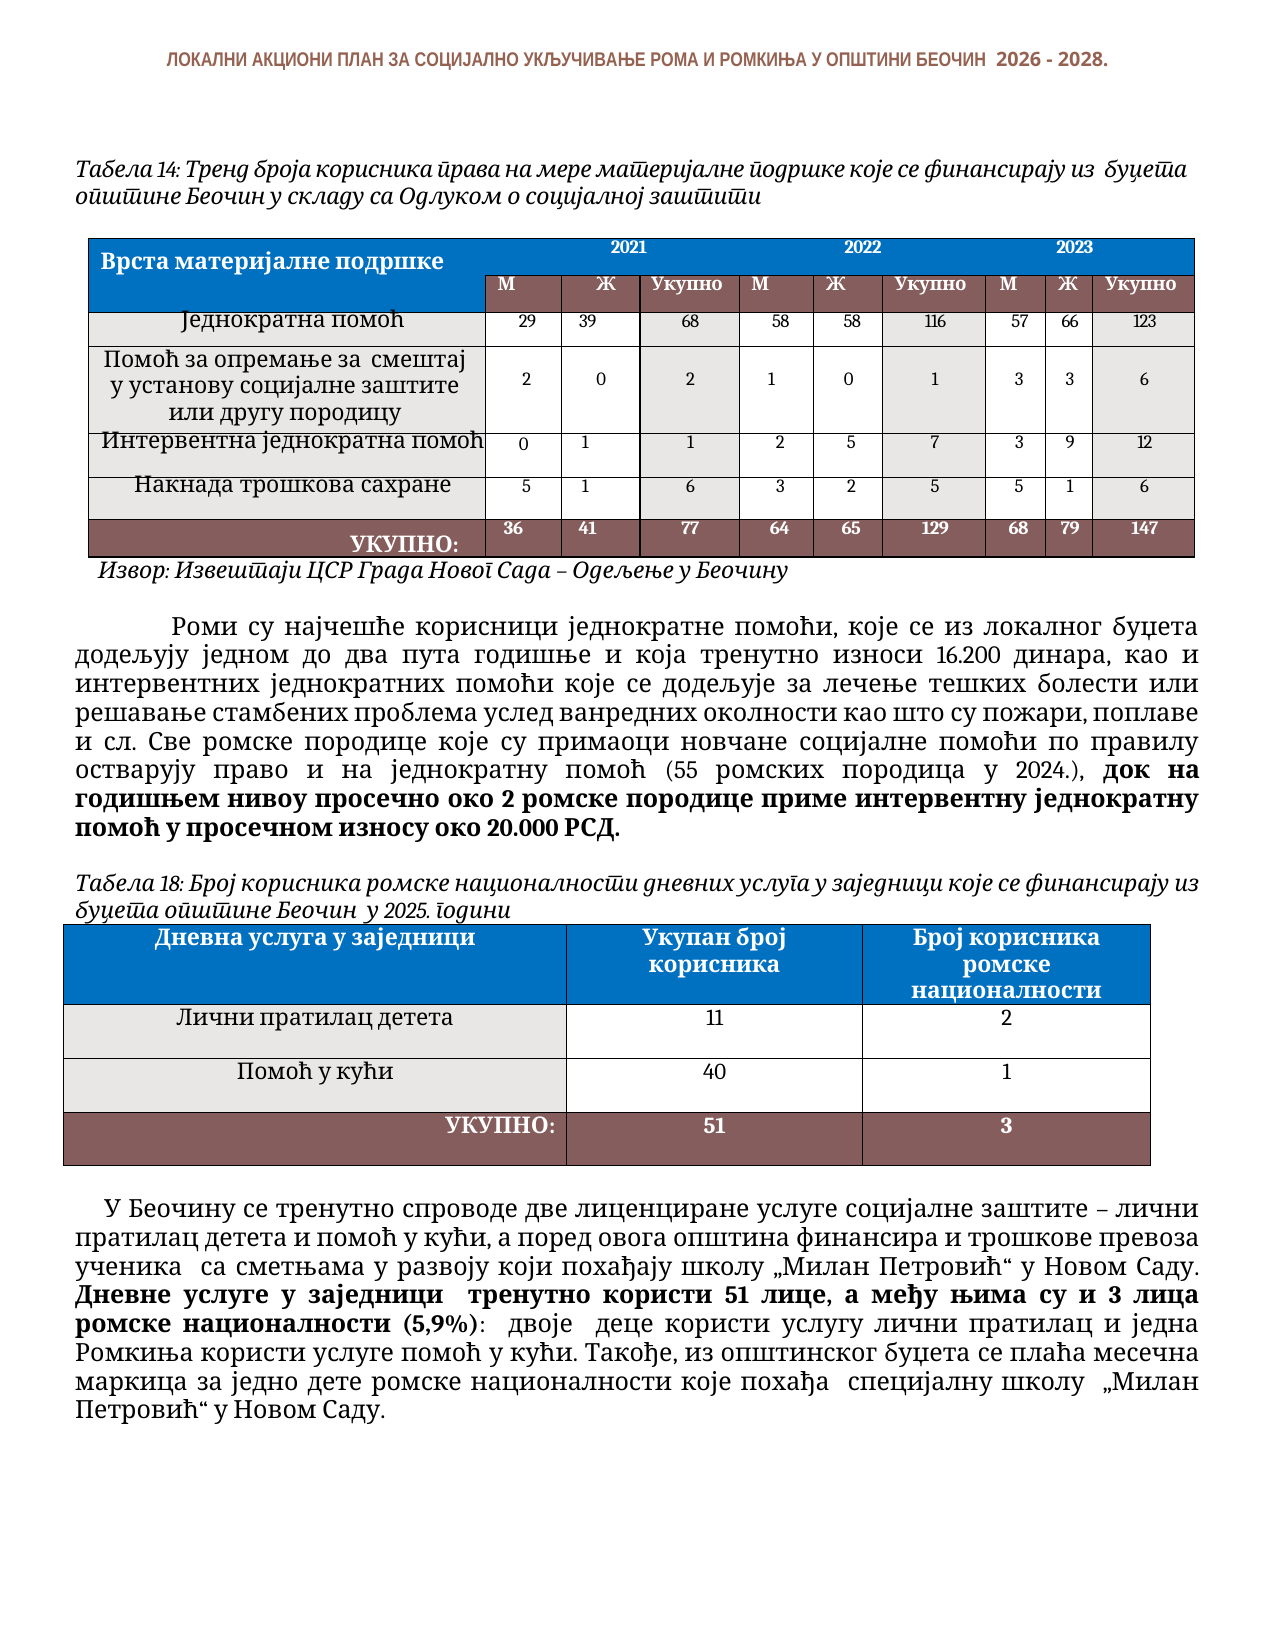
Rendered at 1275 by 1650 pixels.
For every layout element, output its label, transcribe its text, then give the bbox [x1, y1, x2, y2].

table_cell М [986, 276, 1045, 312]
table_cell 3 [740, 478, 813, 519]
table_header Број корисника ромске националности [863, 925, 1150, 1004]
text У Беочину се тренутно спроводе две лиценциране услуге социјалне заштите – лични пратилац детета и помоћ у кући, а поред овога општина финансира и трошкове превоза ученика са сметњама у развоју који похађају школу „Милан Петровић“ у Новом Саду. Дневне услуге у заједници тренутно користи 51 лице, а међу њима су и 3 лица ромске националности (5,9%): двоје деце користи услугу лични пратилац и једна Ромкиња користи услуге помоћ у кући. Такође, из општинског буџета се плаћа месечна маркица за једно дете ромске националности које похађа специјалну школу „Милан Петровић“ у Новом Саду. [75, 1195, 1200, 1425]
table_cell 5 [986, 478, 1045, 519]
table_cell Укупно [1093, 276, 1194, 312]
table_cell 3 [986, 434, 1045, 477]
table_header Дневна услуга у заједници [64, 925, 566, 1004]
table_cell 1 [883, 347, 985, 433]
table_cell 68 [641, 313, 739, 346]
table_cell 12 [1093, 434, 1194, 477]
table_cell М [740, 276, 813, 312]
table_cell Ж [1046, 276, 1092, 312]
table_cell Укупно [883, 276, 985, 312]
table_cell 65 [814, 520, 882, 556]
table_cell 58 [740, 313, 813, 346]
table_cell 1 [641, 434, 739, 477]
table_cell 2 [863, 1005, 1150, 1058]
table_cell Помоћ у кући [64, 1059, 566, 1112]
table_cell 77 [641, 520, 739, 556]
table_cell 11 [567, 1005, 862, 1058]
table_cell М [486, 276, 561, 312]
table_cell УКУПНО: [89, 520, 485, 556]
text Извор: Извештаји ЦСР Града Новог Сада – Одељење у Беочину [75, 557, 1200, 612]
table_cell 51 [567, 1113, 862, 1165]
table_cell 3 [1046, 347, 1092, 433]
table_cell 68 [986, 520, 1045, 556]
table_cell 66 [1046, 313, 1092, 346]
table_cell 147 [1093, 520, 1194, 556]
table_cell 2 [486, 347, 561, 433]
table_cell 1 [562, 434, 639, 477]
table_cell 5 [814, 434, 882, 477]
table_cell 5 [486, 478, 561, 519]
table_cell 6 [1093, 478, 1194, 519]
table_cell Ж [562, 276, 639, 312]
table_cell 129 [883, 520, 985, 556]
text Табела 14: Тренд броја корисника права на мере материјалне подршке које се финансирају из буџета општине Беочин у складу са Одлуком о социјалној заштити [75, 157, 1200, 210]
table_cell 1 [740, 347, 813, 433]
table_cell Ж [814, 276, 882, 312]
table_cell 3 [863, 1113, 1150, 1165]
table_cell 39 [562, 313, 639, 346]
text Табела 18: Број корисника ромске националности дневних услуга у заједници које се финансирају из буџета општине Беочин у 2025. години [75, 871, 1200, 924]
table_cell 123 [1093, 313, 1194, 346]
table_cell 40 [567, 1059, 862, 1112]
table_cell 2 [740, 434, 813, 477]
table_cell 1 [562, 478, 639, 519]
table_cell 7 [883, 434, 985, 477]
table_header Врста материјалне подршке [89, 239, 485, 312]
table_cell 1 [863, 1059, 1150, 1112]
table_cell 3 [986, 347, 1045, 433]
table_cell 64 [740, 520, 813, 556]
table_cell 0 [562, 347, 639, 433]
text Роми су најчешће корисници једнократне помоћи, које се из локалног буџета додељују једном до два пута годишње и која тренутно износи 16.200 динара, као и интервентних једнократних помоћи које се додељује за лечење тешких болести или решавање стамбених проблема услед ванредних околности као што су пожари, поплаве и сл. Све ромске породице које су примаоци новчане социјалне помоћи по правилу остварују право и на једнократну помоћ (55 ромских породица у 2024.), док на годишњем нивоу просечно око 2 ромске породице приме интервентну једнократну помоћ у просечном износу око 20.000 РСД. [75, 612, 1200, 842]
table_cell 29 [486, 313, 561, 346]
table_cell 79 [1046, 520, 1092, 556]
table_cell 6 [641, 478, 739, 519]
table_cell Једнократна помоћ [89, 313, 485, 346]
table_header Укупан број корисника [567, 925, 862, 1004]
table_cell 0 [486, 434, 561, 477]
table_cell 5 [883, 478, 985, 519]
table_cell 2 [814, 478, 882, 519]
table_cell 1 [1046, 478, 1092, 519]
table_header 2021 2022 2023 [485, 239, 1194, 275]
table_cell 2 [641, 347, 739, 433]
table_cell 9 [1046, 434, 1092, 477]
table_cell УКУПНО: [64, 1113, 566, 1165]
table_cell 57 [986, 313, 1045, 346]
table_cell Накнада трошкова сахране [89, 478, 485, 519]
table_cell 58 [814, 313, 882, 346]
table_cell 36 [486, 520, 561, 556]
table_cell 41 [562, 520, 639, 556]
table_cell Помоћ за опремање за смештај у установу социјалне заштите или другу породицу [89, 347, 485, 433]
table_cell 0 [814, 347, 882, 433]
table_cell Укупно [641, 276, 739, 312]
table_cell Лични пратилац детета [64, 1005, 566, 1058]
table_cell 6 [1093, 347, 1194, 433]
table_cell Интервентна једнократна помоћ [89, 434, 485, 477]
table_cell 116 [883, 313, 985, 346]
